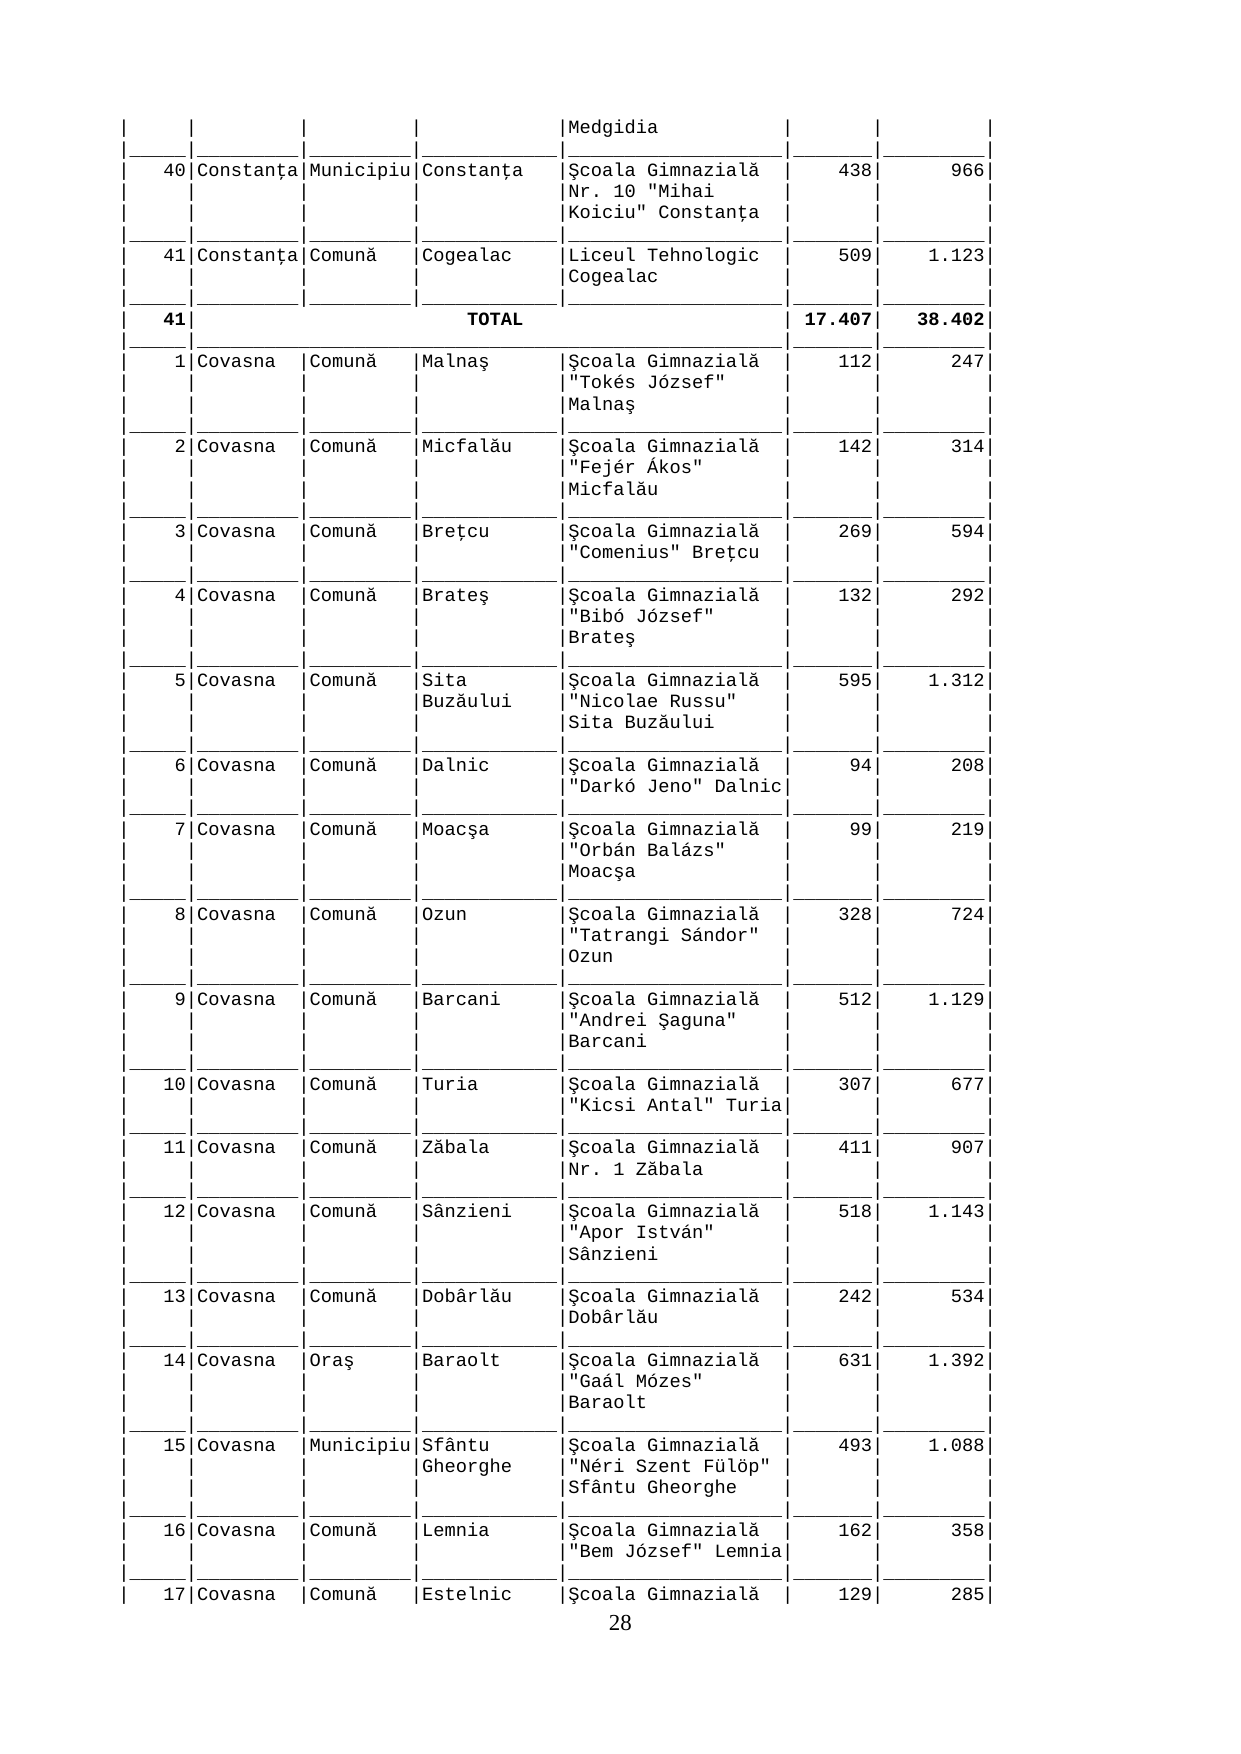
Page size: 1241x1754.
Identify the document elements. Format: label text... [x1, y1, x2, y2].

text | | | | |"Andrei Şaguna" | | | [118, 1011, 1122, 1032]
text | 11|Covasna |Comună |Zăbala |Şcoala Gimnazială | 411| 907| [118, 1138, 1122, 1159]
text | 41| TOTAL | 17.407| 38.402| [118, 309, 1122, 331]
text | 3|Covasna |Comună |Breţcu |Şcoala Gimnazială | 269| 594| [118, 522, 1122, 543]
text |_____|_________|_________|____________|___________________|_______|_________| [118, 883, 1122, 904]
text | 40|Constanţa|Municipiu|Constanţa |Şcoala Gimnazială | 438| 966| [118, 161, 1122, 182]
text | | | | |Sita Buzăului | | | [118, 713, 1122, 734]
text | 14|Covasna |Oraş |Baraolt |Şcoala Gimnazială | 631| 1.392| [118, 1351, 1122, 1372]
text |_____|_________|_________|____________|___________________|_______|_________| [118, 501, 1122, 522]
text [118, 1563, 1122, 1584]
text | | | | |"Tatrangi Sándor" | | | [118, 926, 1122, 947]
text |_____|_________|_________|____________|___________________|_______|_________| [118, 734, 1122, 756]
text | | | | |Sfântu Gheorghe | | | [118, 1478, 1122, 1499]
text | | | | |Sânzieni | | | [118, 1244, 1122, 1266]
text | 17|Covasna |Comună |Estelnic |Şcoala Gimnazială | 129| 285| [118, 1584, 1122, 1606]
text | | | | |Baraolt | | | [118, 1393, 1122, 1414]
text |_____|_________|_________|____________|___________________|_______|_________| [118, 1414, 1122, 1436]
text |_____|_________|_________|____________|___________________|_______|_________| [118, 1117, 1122, 1138]
text | 13|Covasna |Comună |Dobârlău |Şcoala Gimnazială | 242| 534| [118, 1287, 1122, 1308]
text | 12|Covasna |Comună |Sânzieni |Şcoala Gimnazială | 518| 1.143| [118, 1202, 1122, 1223]
text | 8|Covasna |Comună |Ozun |Şcoala Gimnazială | 328| 724| [118, 904, 1122, 926]
text | | | | |"Tokés József" | | | [118, 373, 1122, 394]
text | | | | |"Orbán Balázs" | | | [118, 841, 1122, 862]
text | | | | |Barcani | | | [118, 1032, 1122, 1053]
text |_____|_________|_________|____________|___________________|_______|_________| [118, 649, 1122, 671]
text | | | | |Koiciu" Constanţa | | | [118, 203, 1122, 224]
text | | | | |"Bem József" Lemnia| | | [118, 1542, 1122, 1563]
text | 7|Covasna |Comună |Moacşa |Şcoala Gimnazială | 99| 219| [118, 819, 1122, 841]
text | | | | |"Gaál Mózes" | | | [118, 1372, 1122, 1393]
text | | | | |Nr. 10 "Mihai | | | [118, 182, 1122, 203]
text | | | |Buzăului |"Nicolae Russu" | | | [118, 692, 1122, 713]
text |_____|_________|_________|____________|___________________|_______|_________| [118, 288, 1122, 309]
text | | | | |"Fejér Ákos" | | | [118, 458, 1122, 479]
text | | | | |Ozun | | | [118, 947, 1122, 968]
text | | | | |Moacşa | | | [118, 862, 1122, 883]
text | | | | |"Bibó József" | | | [118, 607, 1122, 628]
text | | | | |Nr. 1 Zăbala | | | [118, 1159, 1122, 1181]
text | | | | |"Kicsi Antal" Turia| | | [118, 1096, 1122, 1117]
text |_____|_________|_________|____________|___________________|_______|_________| [118, 1266, 1122, 1287]
text |_____|_________|_________|____________|___________________|_______|_________| [118, 1499, 1122, 1521]
text | | | | |"Comenius" Breţcu | | | [118, 543, 1122, 564]
text | 9|Covasna |Comună |Barcani |Şcoala Gimnazială | 512| 1.129| [118, 989, 1122, 1011]
text | 6|Covasna |Comună |Dalnic |Şcoala Gimnazială | 94| 208| [118, 756, 1122, 777]
text | | | | |Medgidia | | | [118, 118, 1122, 139]
text | | | | |"Darkó Jeno" Dalnic| | | [118, 777, 1122, 798]
text | | | |Gheorghe |"Néri Szent Fülöp" | | | [118, 1457, 1122, 1478]
text |_____|_________|_________|____________|___________________|_______|_________| [118, 416, 1122, 437]
text | 15|Covasna |Municipiu|Sfântu |Şcoala Gimnazială | 493| 1.088| [118, 1436, 1122, 1457]
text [118, 139, 1122, 161]
text | 41|Constanţa|Comună |Cogealac |Liceul Tehnologic | 509| 1.123| [118, 246, 1122, 267]
text |_____|_________|_________|____________|___________________|_______|_________| [118, 798, 1122, 819]
text |_____|_________|_________|____________|___________________|_______|_________| [118, 1181, 1122, 1202]
text | 4|Covasna |Comună |Brateş |Şcoala Gimnazială | 132| 292| [118, 586, 1122, 607]
text |_____|_________|_________|____________|___________________|_______|_________| [118, 1053, 1122, 1074]
text | | | | |Dobârlău | | | [118, 1308, 1122, 1329]
text |_____|_________|_________|____________|___________________|_______|_________| [118, 564, 1122, 586]
text | | | | |Malnaş | | | [118, 394, 1122, 416]
text | 10|Covasna |Comună |Turia |Şcoala Gimnazială | 307| 677| [118, 1074, 1122, 1096]
text |_____|_________|_________|____________|___________________|_______|_________| [118, 224, 1122, 246]
text | 1|Covasna |Comună |Malnaş |Şcoala Gimnazială | 112| 247| [118, 352, 1122, 373]
text |_____|_________|_________|____________|___________________|_______|_________| [118, 968, 1122, 989]
text | 5|Covasna |Comună |Sita |Şcoala Gimnazială | 595| 1.312| [118, 671, 1122, 692]
text | 16|Covasna |Comună |Lemnia |Şcoala Gimnazială | 162| 358| [118, 1521, 1122, 1542]
text | | | | |Brateş | | | [118, 628, 1122, 649]
text | 2|Covasna |Comună |Micfalău |Şcoala Gimnazială | 142| 314| [118, 437, 1122, 458]
text |_____|_________|_________|____________|___________________|_______|_________| [118, 1329, 1122, 1351]
text | | | | |"Apor István" | | | [118, 1223, 1122, 1244]
text | | | | |Cogealac | | | [118, 267, 1122, 288]
text |_____|____________________________________________________|_______|_________| [118, 331, 1122, 352]
text | | | | |Micfalău | | | [118, 479, 1122, 501]
